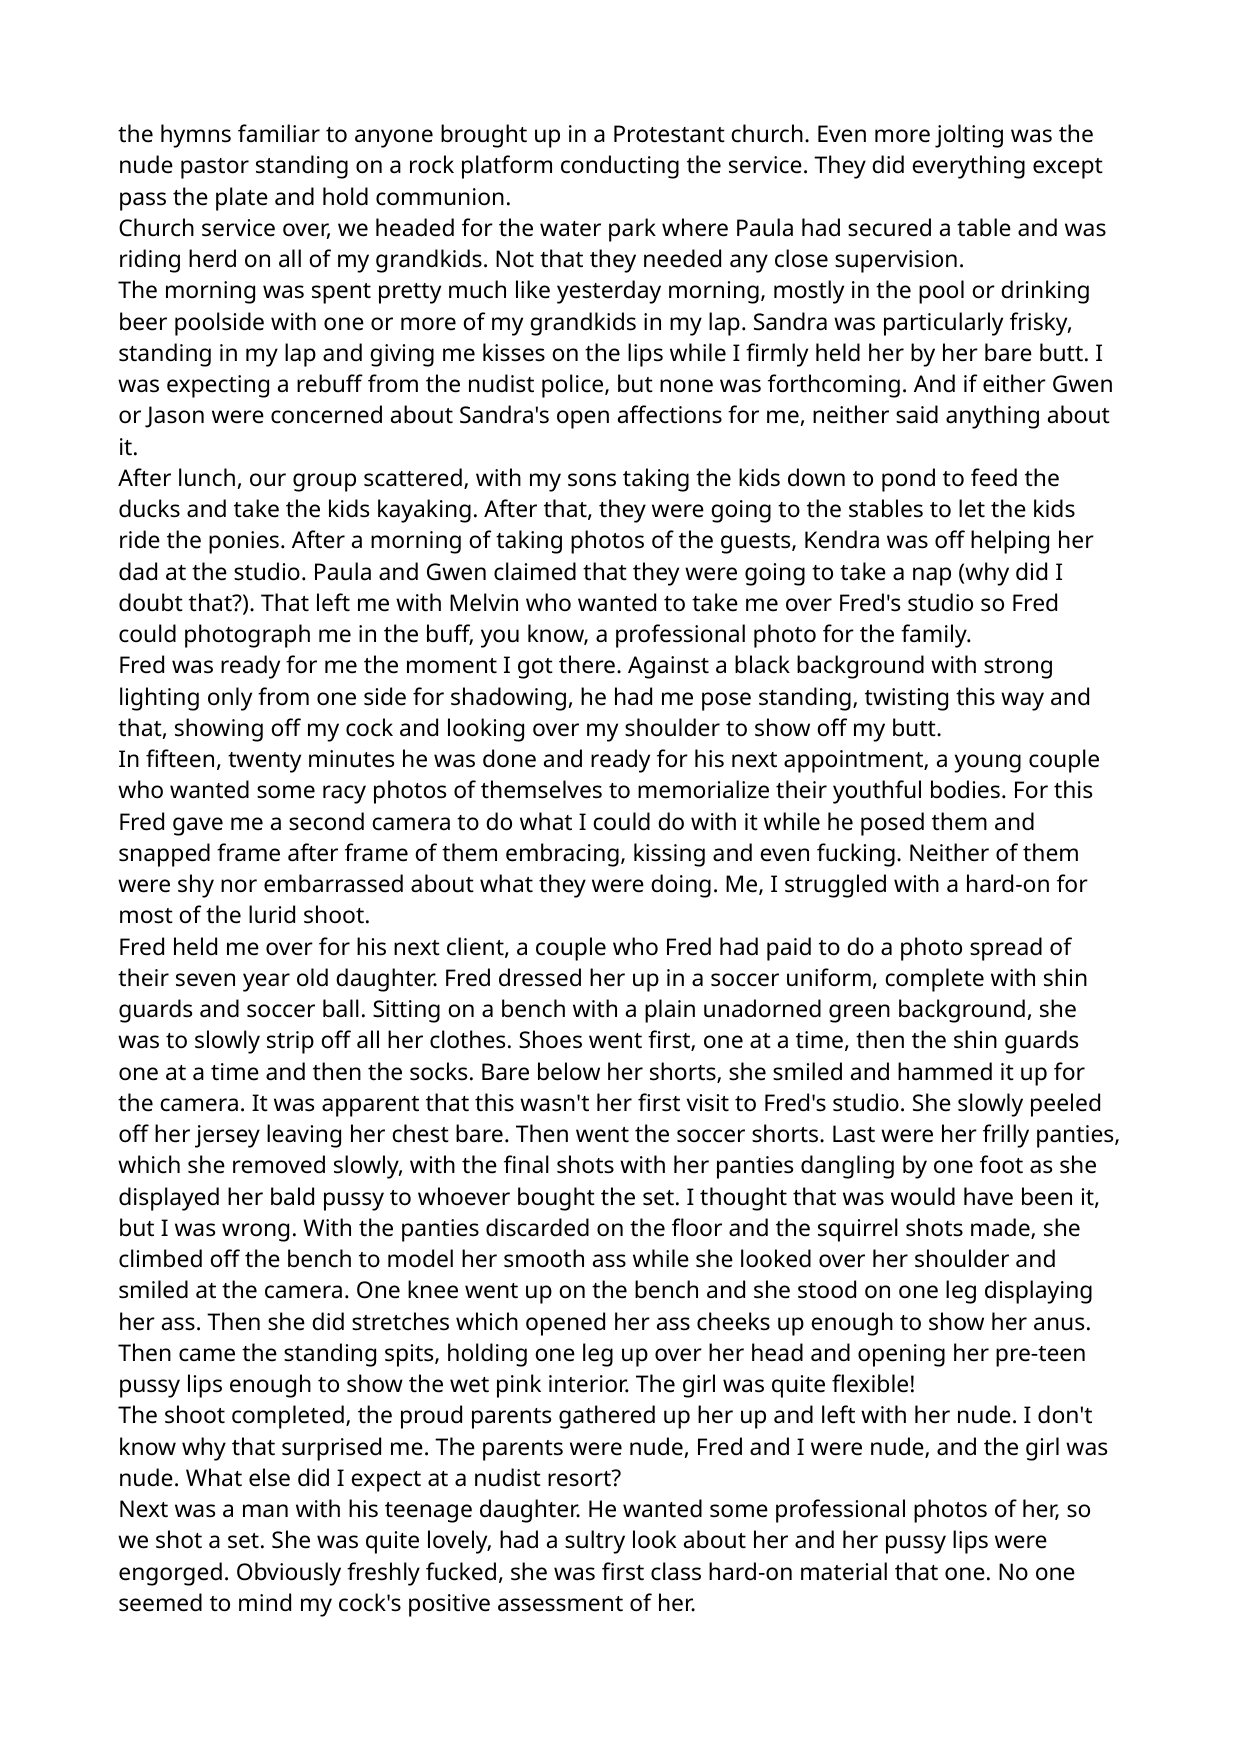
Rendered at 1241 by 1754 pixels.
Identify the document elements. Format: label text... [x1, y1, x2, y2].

text Fred was ready for me the moment I got there. Against a black background with strong lighting only from one side for shadowing, he had me pose standing, twisting this way and that, showing off my cock and looking over my shoulder to show off my butt. [118, 649, 1122, 743]
text Church service over, we headed for the water park where Paula had secured a table and was riding herd on all of my grandkids. Not that they needed any close supervision. [118, 212, 1122, 274]
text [118, 118, 1122, 212]
text The morning was spent pretty much like yesterday morning, mostly in the pool or drinking beer poolside with one or more of my grandkids in my lap. Sandra was particularly frisky, standing in my lap and giving me kisses on the lips while I firmly held her by her bare butt. I was expecting a rebuff from the nudist police, but none was forthcoming. And if either Gwen or Jason were concerned about Sandra's open affections for me, neither said anything about it. [118, 274, 1122, 462]
text After lunch, our group scattered, with my sons taking the kids down to pond to feed the ducks and take the kids kayaking. After that, they were going to the stables to let the kids ride the ponies. After a morning of taking photos of the guests, Kendra was off helping her dad at the studio. Paula and Gwen claimed that they were going to take a nap (why did I doubt that?). That left me with Melvin who wanted to take me over Fred's studio so Fred could photograph me in the buff, you know, a professional photo for the family. [118, 462, 1122, 649]
text In fifteen, twenty minutes he was done and ready for his next appointment, a young couple who wanted some racy photos of themselves to memorialize their youthful bodies. For this Fred gave me a second camera to do what I could do with it while he posed them and snapped frame after frame of them embracing, kissing and even fucking. Neither of them were shy nor embarrassed about what they were doing. Me, I struggled with a hard-on for most of the lurid shoot. [118, 743, 1122, 931]
text Fred held me over for his next client, a couple who Fred had paid to do a photo spread of their seven year old daughter. Fred dressed her up in a soccer uniform, complete with shin guards and soccer ball. Sitting on a bench with a plain unadorned green background, she was to slowly strip off all her clothes. Shoes went first, one at a time, then the shin guards one at a time and then the socks. Bare below her shorts, she smiled and hammed it up for the camera. It was apparent that this wasn't her first visit to Fred's studio. She slowly peeled off her jersey leaving her chest bare. Then went the soccer shorts. Last were her frilly panties, which she removed slowly, with the final shots with her panties dangling by one foot as she displayed her bald pussy to whoever bought the set. I thought that was would have been it, but I was wrong. With the panties discarded on the floor and the squirrel shots made, she climbed off the bench to model her smooth ass while she looked over her shoulder and smiled at the camera. One knee went up on the bench and she stood on one leg displaying her ass. Then she did stretches which opened her ass cheeks up enough to show her anus. Then came the standing spits, holding one leg up over her head and opening her pre-teen pussy lips enough to show the wet pink interior. The girl was quite flexible! [118, 931, 1122, 1399]
text The shoot completed, the proud parents gathered up her up and left with her nude. I don't know why that surprised me. The parents were nude, Fred and I were nude, and the girl was nude. What else did I expect at a nudist resort? [118, 1399, 1122, 1493]
text Next was a man with his teenage daughter. He wanted some professional photos of her, so we shot a set. She was quite lovely, had a sultry look about her and her pussy lips were engorged. Obviously freshly fucked, she was first class hard-on material that one. No one seemed to mind my cock's positive assessment of her. [118, 1493, 1122, 1618]
